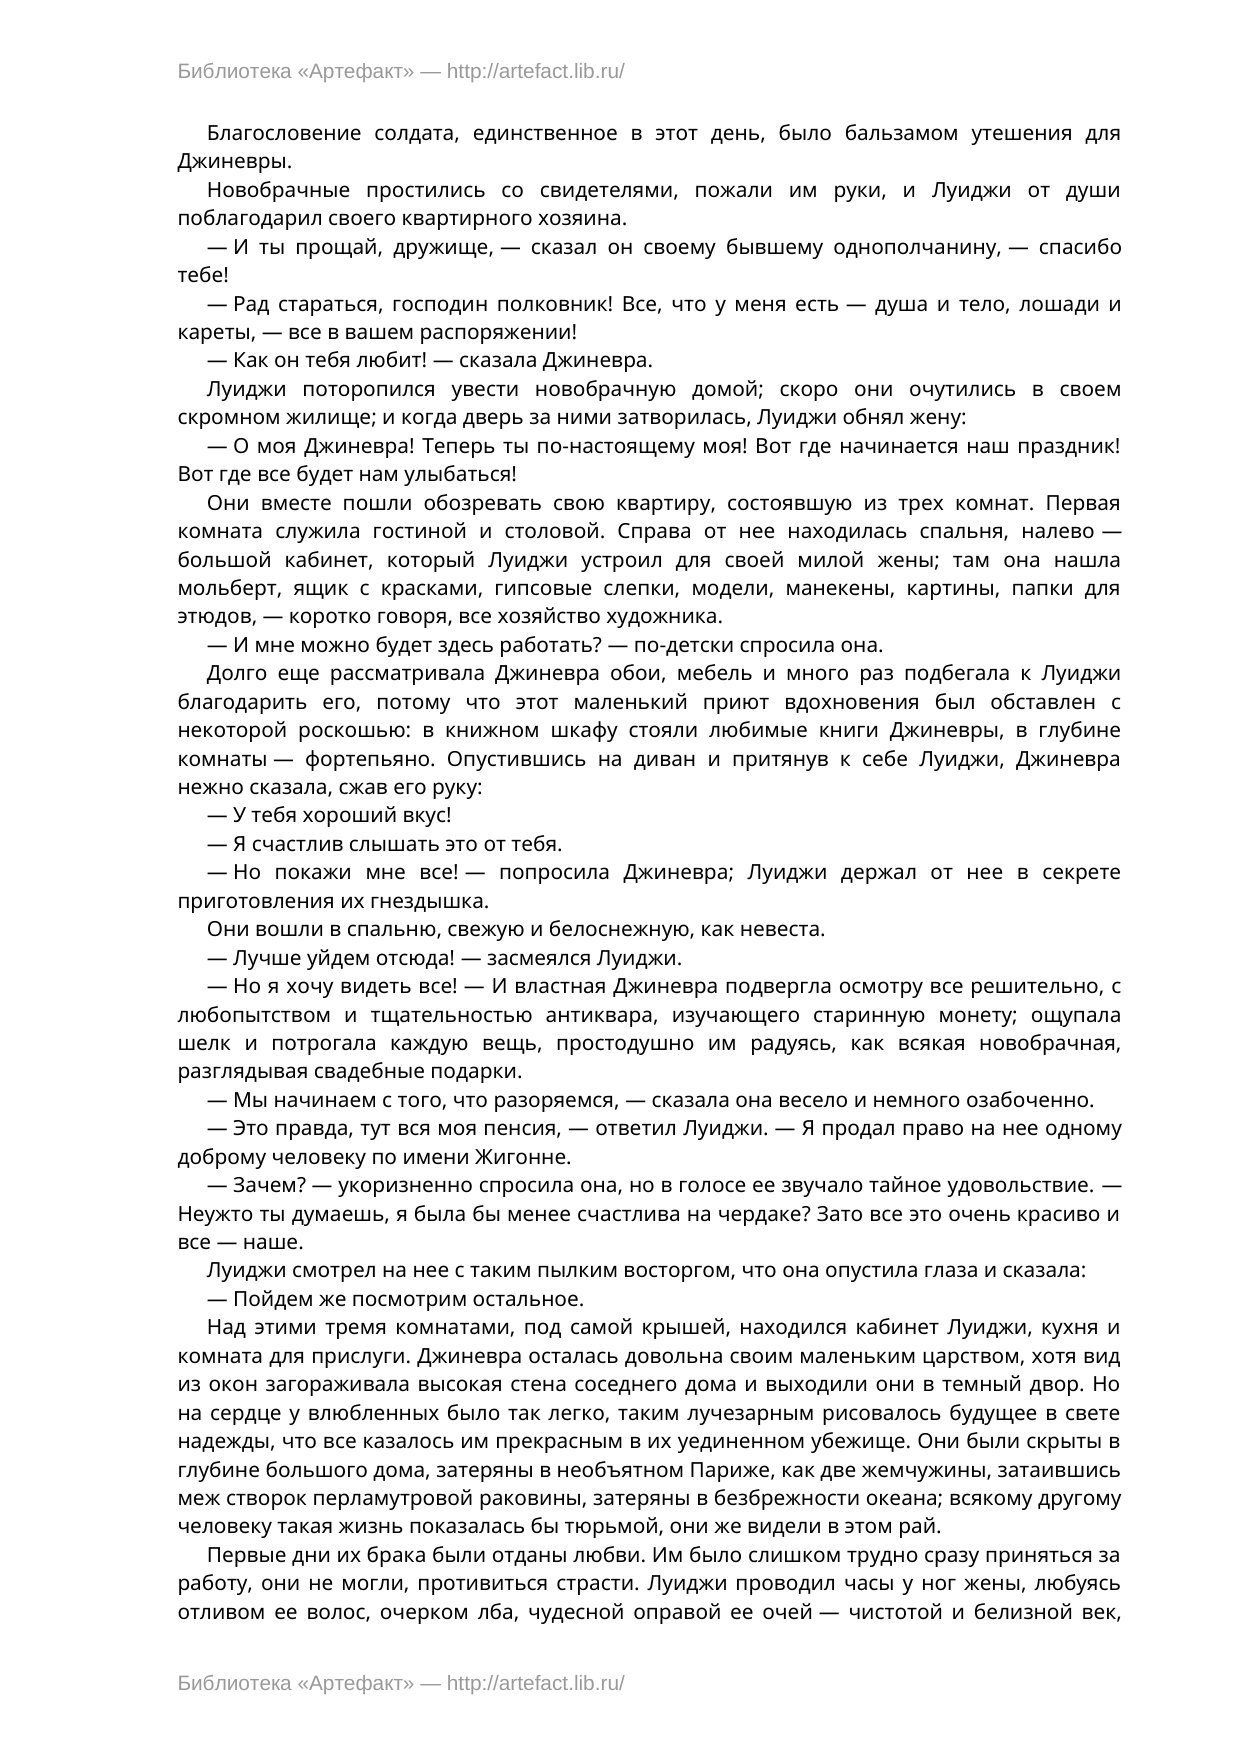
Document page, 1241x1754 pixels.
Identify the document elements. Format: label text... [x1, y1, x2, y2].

text — Как он тебя любит! — сказала Джиневра. [177, 346, 1122, 374]
text — О моя Джиневра! Теперь ты по-настоящему моя! Вот где начинается наш праздник! Вот где все будет нам улыбаться! [177, 431, 1122, 488]
text Благословение солдата, единственное в этот день, было бальзамом утешения для Джиневры. [177, 118, 1122, 175]
text — Зачем? — укоризненно спросила она, но в голосе ее звучало тайное удовольствие. — Неужто ты думаешь, я была бы менее счастлива на чердаке? Зато все это очень красиво и все — наше. [177, 1170, 1122, 1256]
text Они вместе пошли обозревать свою квартиру, состоявшую из трех комнат. Первая комната служила гостиной и столовой. Справа от нее находилась спальня, налево — большой кабинет, который Луиджи устроил для своей милой жены; там она нашла мольберт, ящик с красками, гипсовые слепки, модели, манекены, картины, папки для этюдов, — коротко говоря, все хозяйство художника. [177, 488, 1122, 630]
text Над этими тремя комнатами, под самой крышей, находился кабинет Луиджи, кухня и комната для прислуги. Джиневра осталась довольна своим маленьким царством, хотя вид из окон загораживала высокая стена соседнего дома и выходили они в темный двор. Но на сердце у влюбленных было так легко, таким лучезарным рисовалось будущее в свете надежды, что все казалось им прекрасным в их уединенном убежище. Они были скрыты в глубине большого дома, затеряны в необъятном Париже, как две жемчужины, затаившись меж створок перламутровой раковины, затеряны в безбрежности океана; всякому другому человеку такая жизнь показалась бы тюрьмой, они же видели в этом рай. [177, 1312, 1122, 1540]
text — Я счастлив слышать это от тебя. [177, 829, 1122, 857]
text Луиджи поторопился увести новобрачную домой; скоро они очутились в своем скромном жилище; и когда дверь за ними затворилась, Луиджи обнял жену: [177, 374, 1122, 431]
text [177, 1540, 1122, 1625]
text — У тебя хороший вкус! [177, 801, 1122, 829]
text — Но я хочу видеть все! — И властная Джиневра подвергла осмотру все решительно, с любопытством и тщательностью антиквара, изучающего старинную монету; ощупала шелк и потрогала каждую вещь, простодушно им радуясь, как всякая новобрачная, разглядывая свадебные подарки. [177, 971, 1122, 1085]
text — Но покажи мне все! — попросила Джиневра; Луиджи держал от нее в секрете приготовления их гнездышка. [177, 857, 1122, 914]
text — И мне можно будет здесь работать? — по-детски спросила она. [177, 630, 1122, 658]
text — Рад стараться, господин полковник! Все, что у меня есть — душа и тело, лошади и кареты, — все в вашем распоряжении! [177, 289, 1122, 346]
text — Это правда, тут вся моя пенсия, — ответил Луиджи. — Я продал право на нее одному доброму человеку по имени Жигонне. [177, 1113, 1122, 1170]
text — И ты прощай, дружище, — сказал он своему бывшему однополчанину, — спасибо тебе! [177, 232, 1122, 289]
text Луиджи смотрел на нее с таким пылким восторгом, что она опустила глаза и сказала: [177, 1256, 1122, 1284]
text Они вошли в спальню, свежую и белоснежную, как невеста. [177, 914, 1122, 943]
text — Лучше уйдем отсюда! — засмеялся Луиджи. [177, 943, 1122, 971]
text Новобрачные простились со свидетелями, пожали им руки, и Луиджи от души поблагодарил своего квартирного хозяина. [177, 175, 1122, 232]
text — Мы начинаем с того, что разоряемся, — сказала она весело и немного озабоченно. [177, 1085, 1122, 1113]
text Долго еще рассматривала Джиневра обои, мебель и много раз подбегала к Луиджи благодарить его, потому что этот маленький приют вдохновения был обставлен с некоторой роскошью: в книжном шкафу стояли любимые книги Джиневры, в глубине комнаты — фортепьяно. Опустившись на диван и притянув к себе Луиджи, Джиневра нежно сказала, сжав его руку: [177, 658, 1122, 801]
text — Пойдем же посмотрим остальное. [177, 1284, 1122, 1312]
